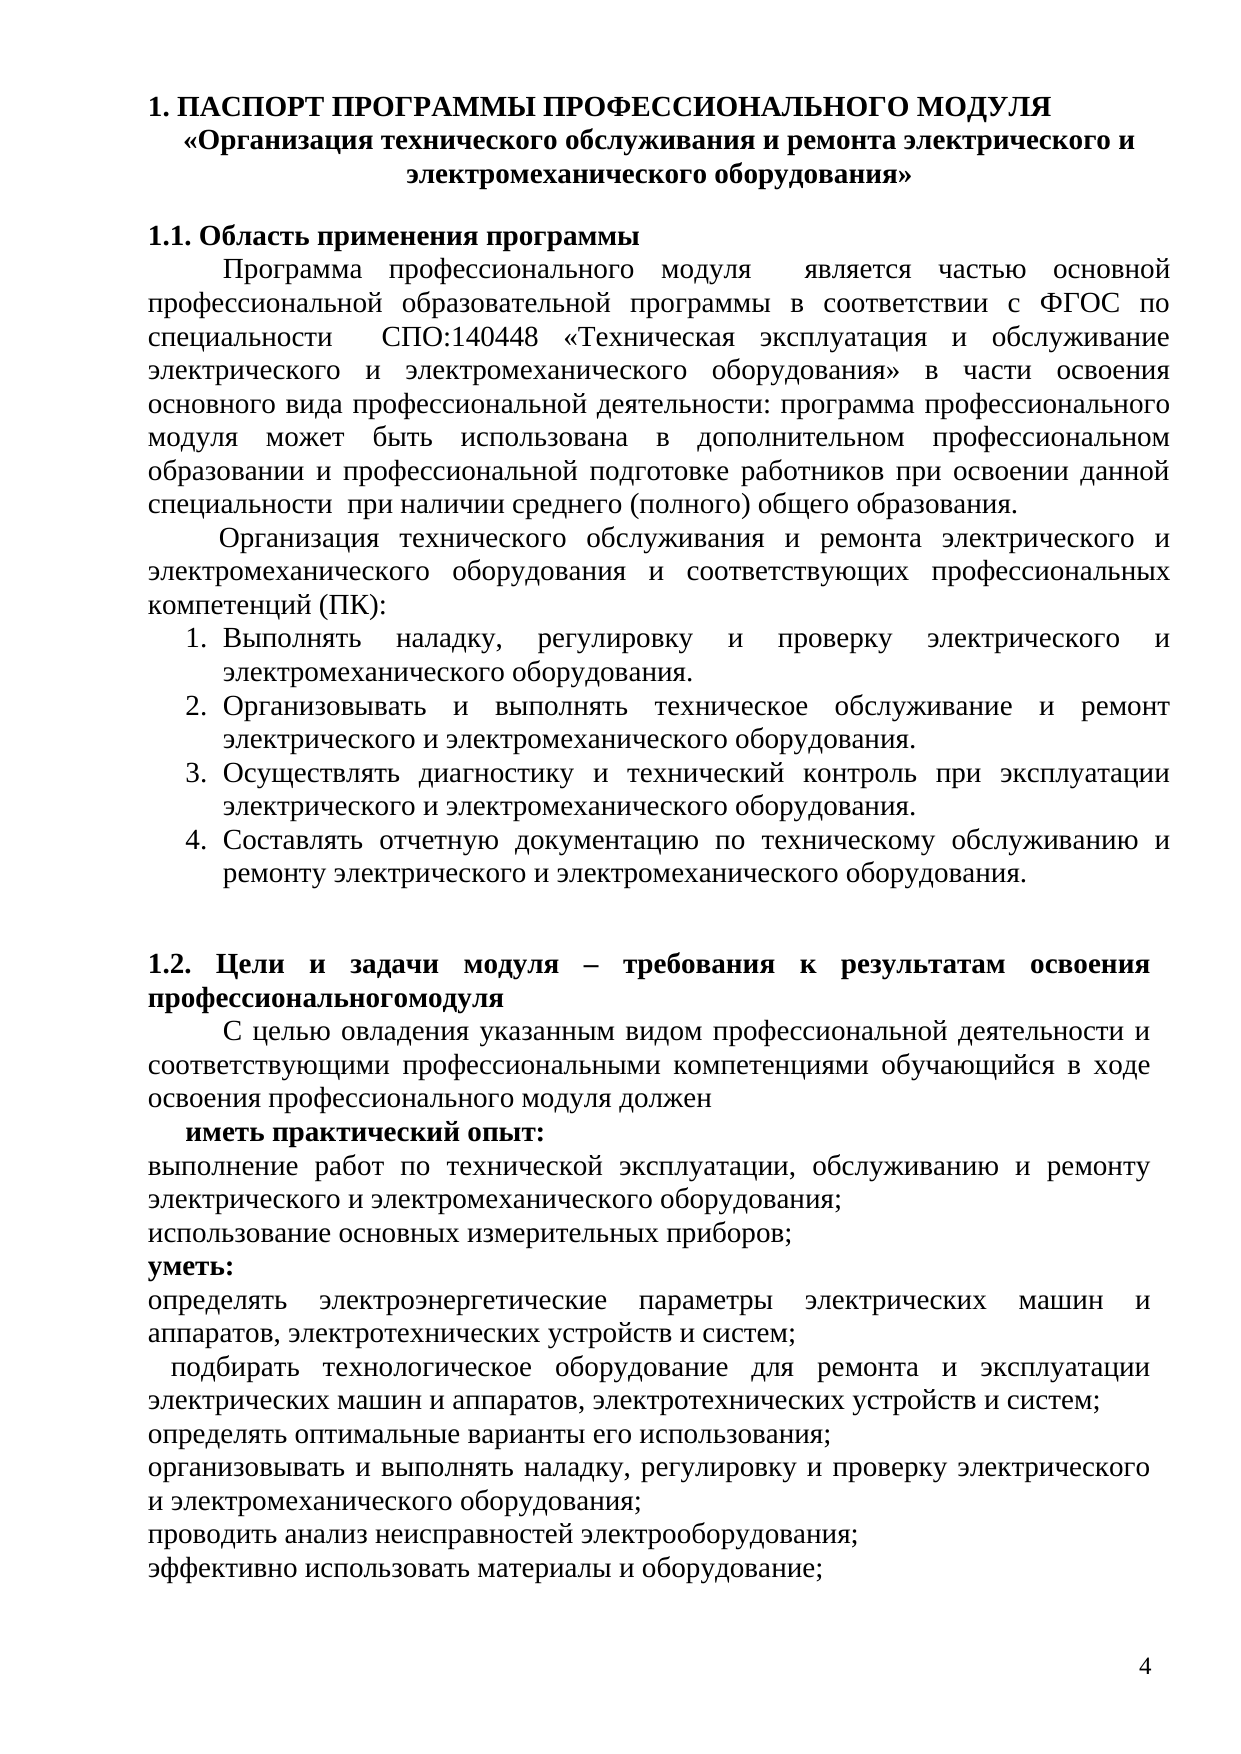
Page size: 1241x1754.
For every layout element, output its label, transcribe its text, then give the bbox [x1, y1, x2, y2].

text эффективно использовать материалы и оборудование; [148, 1550, 1152, 1584]
text С целью овладения указанным видом профессиональной деятельности и соответствующими профессиональными компетенциями обучающийся в ходе освоения профессионального модуля должен [148, 1013, 1152, 1114]
text организовывать и выполнять наладку, регулировку и проверку электрического и электромеханического оборудования; [148, 1449, 1152, 1517]
text «Организация технического обслуживания и ремонта электрического и электромеханического оборудования» [148, 122, 1171, 189]
text 1. паспорт ПРОГРАММЫ ПРОФЕССИОНАЛЬНОГО МОДУЛЯ [148, 89, 1152, 122]
list Организовывать и выполнять техническое обслуживание и ремонт электрического и электромеханического оборудования. [185, 688, 1171, 755]
text определять электроэнергетические параметры электрических машин и аппаратов, электротехнических устройств и систем; [148, 1282, 1152, 1349]
text Организация технического обслуживания и ремонта электрического и электромеханического оборудования и соответствующих профессиональных компетенций (ПК): [148, 520, 1171, 621]
text 1.2. Цели и задачи модуля – требования к результатам освоения профессиональногомодуля [148, 946, 1152, 1013]
text Программа профессионального модуля является частью основной профессиональной образовательной программы в соответствии с ФГОС по специальности СПО:140448 «Техническая эксплуатация и обслуживание электрического и электромеханического оборудования» в части освоения основного вида профессиональной деятельности: программа профессионального модуля может быть использована в дополнительном профессиональном образовании и профессиональной подготовке работников при освоении данной специальности при наличии среднего (полного) общего образования. [148, 252, 1171, 520]
text проводить анализ неисправностей электрооборудования; [148, 1517, 1152, 1550]
list Осуществлять диагностику и технический контроль при эксплуатации электрического и электромеханического оборудования. [185, 755, 1171, 822]
text выполнение работ по технической эксплуатации, обслуживанию и ремонту электрического и электромеханического оборудования; [148, 1148, 1152, 1215]
list Выполнять наладку, регулировку и проверку электрического и электромеханического оборудования. [185, 621, 1171, 688]
text использование основных измерительных приборов; [148, 1215, 1152, 1248]
text 1.1. Область применения программы [148, 218, 1171, 252]
text определять оптимальные варианты его использования; [148, 1416, 1152, 1449]
text иметь практический опыт: [185, 1114, 1152, 1148]
list Составлять отчетную документацию по техническому обслуживанию и ремонту электрического и электромеханического оборудования. [185, 822, 1171, 889]
text подбирать технологическое оборудование для ремонта и эксплуатации электрических машин и аппаратов, электротехнических устройств и систем; [148, 1349, 1152, 1416]
text уметь: [148, 1248, 1152, 1282]
